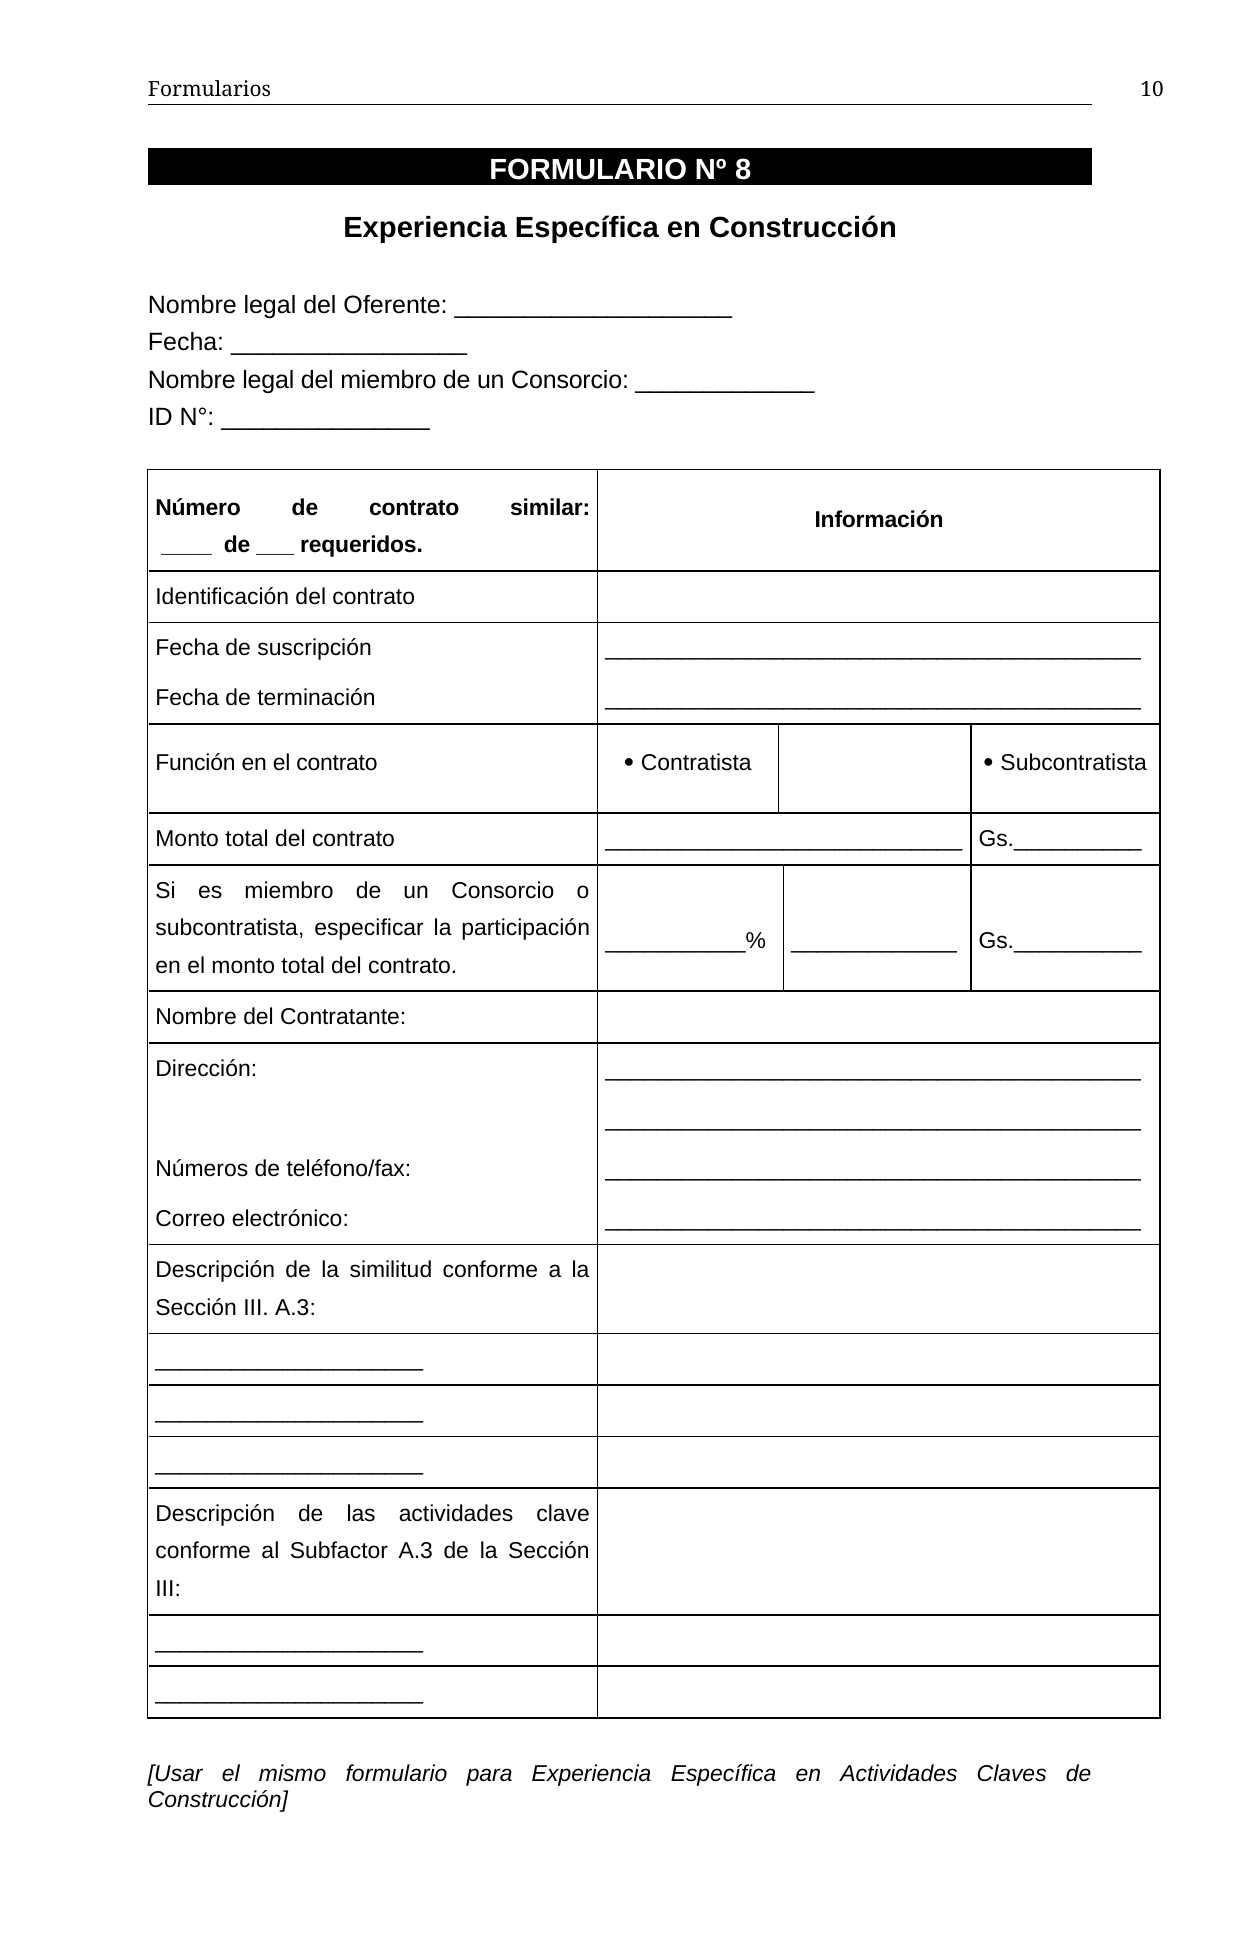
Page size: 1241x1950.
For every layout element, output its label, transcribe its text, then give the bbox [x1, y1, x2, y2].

table_cell __________________________________________ __________________________________________ __________________________________________ __________________________________________ [598, 1044, 1159, 1243]
table_cell [598, 992, 1159, 1042]
table_cell [779, 725, 970, 812]
table_cell ___________% [598, 866, 783, 990]
table_header Número de contrato similar: ____ de ___ requeridos. [148, 470, 597, 570]
table_cell [598, 1489, 1159, 1614]
text Nombre legal del Oferente: ____________________ [148, 281, 1076, 318]
text ID N°: _______________ [148, 393, 1076, 431]
table_cell Identificación del contrato [148, 571, 597, 622]
table_cell [598, 1334, 1159, 1384]
table_cell _____________________ [148, 1615, 597, 1665]
table_cell [598, 572, 1159, 622]
table_cell Descripción de la similitud conforme a la Sección III. A.3: [148, 1245, 597, 1333]
table_cell [598, 1616, 1159, 1665]
table_cell [598, 1667, 1159, 1717]
table_cell Contratista [598, 725, 778, 812]
table_cell [598, 1245, 1159, 1333]
table_header Información [598, 470, 1159, 570]
table_cell _____________ [784, 866, 970, 990]
table_cell Descripción de las actividades clave conforme al Subfactor A.3 de la Sección III: [148, 1488, 597, 1614]
table_cell Nombre del Contratante: [148, 991, 597, 1042]
table_cell Monto total del contrato [148, 813, 597, 864]
text Nombre legal del miembro de un Consorcio: _____________ [148, 356, 1076, 393]
table_cell Gs.__________ [972, 866, 1159, 990]
table_cell _____________________ [148, 1437, 597, 1487]
subtitle Experiencia Específica en Construcción [148, 206, 1092, 243]
subtitle FORMULARIO Nº 8 [148, 148, 1092, 185]
table_cell [598, 1437, 1159, 1487]
table_cell Subcontratista [972, 725, 1159, 812]
table_cell Función en el contrato [148, 724, 597, 812]
text Fecha: _________________ [148, 318, 1076, 356]
table_cell _____________________ [148, 1666, 597, 1717]
table_cell _____________________ [148, 1385, 597, 1436]
table_cell Si es miembro de un Consorcio o subcontratista, especificar la participación en el monto total del contrato. [148, 865, 597, 990]
table_cell Gs.__________ [972, 814, 1159, 864]
table_cell [598, 1386, 1159, 1436]
table_cell ____________________________ [598, 814, 970, 864]
table_cell Dirección: Números de teléfono/fax: Correo electrónico: [148, 1043, 597, 1243]
table_cell _____________________ [148, 1334, 597, 1384]
table_cell Fecha de suscripción Fecha de terminación [148, 623, 597, 723]
text [Usar el mismo formulario para Experiencia Específica en Actividades Claves de Construcción] [148, 1760, 1092, 1812]
table_cell __________________________________________ __________________________________________ [598, 623, 1159, 723]
